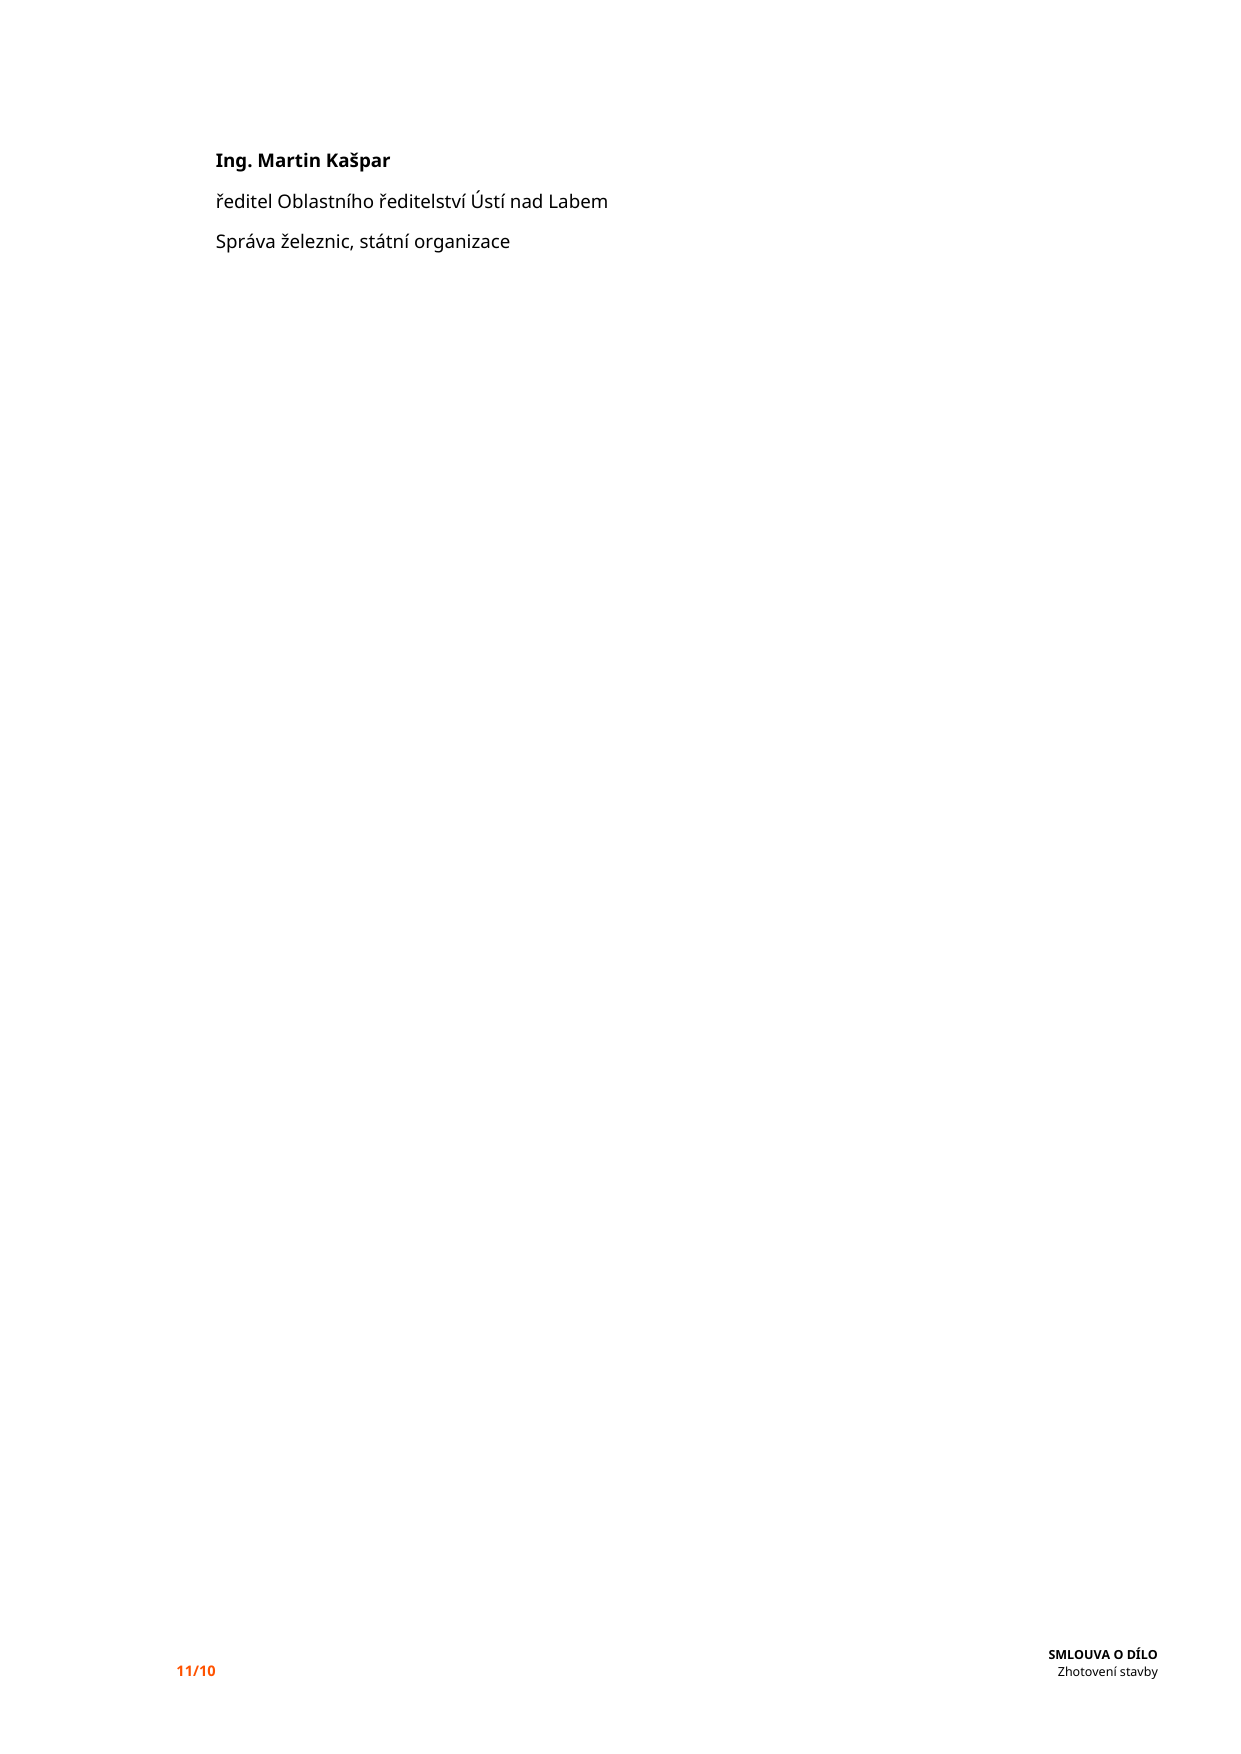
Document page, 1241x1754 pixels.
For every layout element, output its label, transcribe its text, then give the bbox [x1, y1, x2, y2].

text Ing. Martin Kašpar [216, 147, 1093, 173]
text ředitel Oblastního ředitelství Ústí nad Labem [216, 188, 1093, 213]
text Správa železnic, státní organizace [216, 228, 1093, 254]
